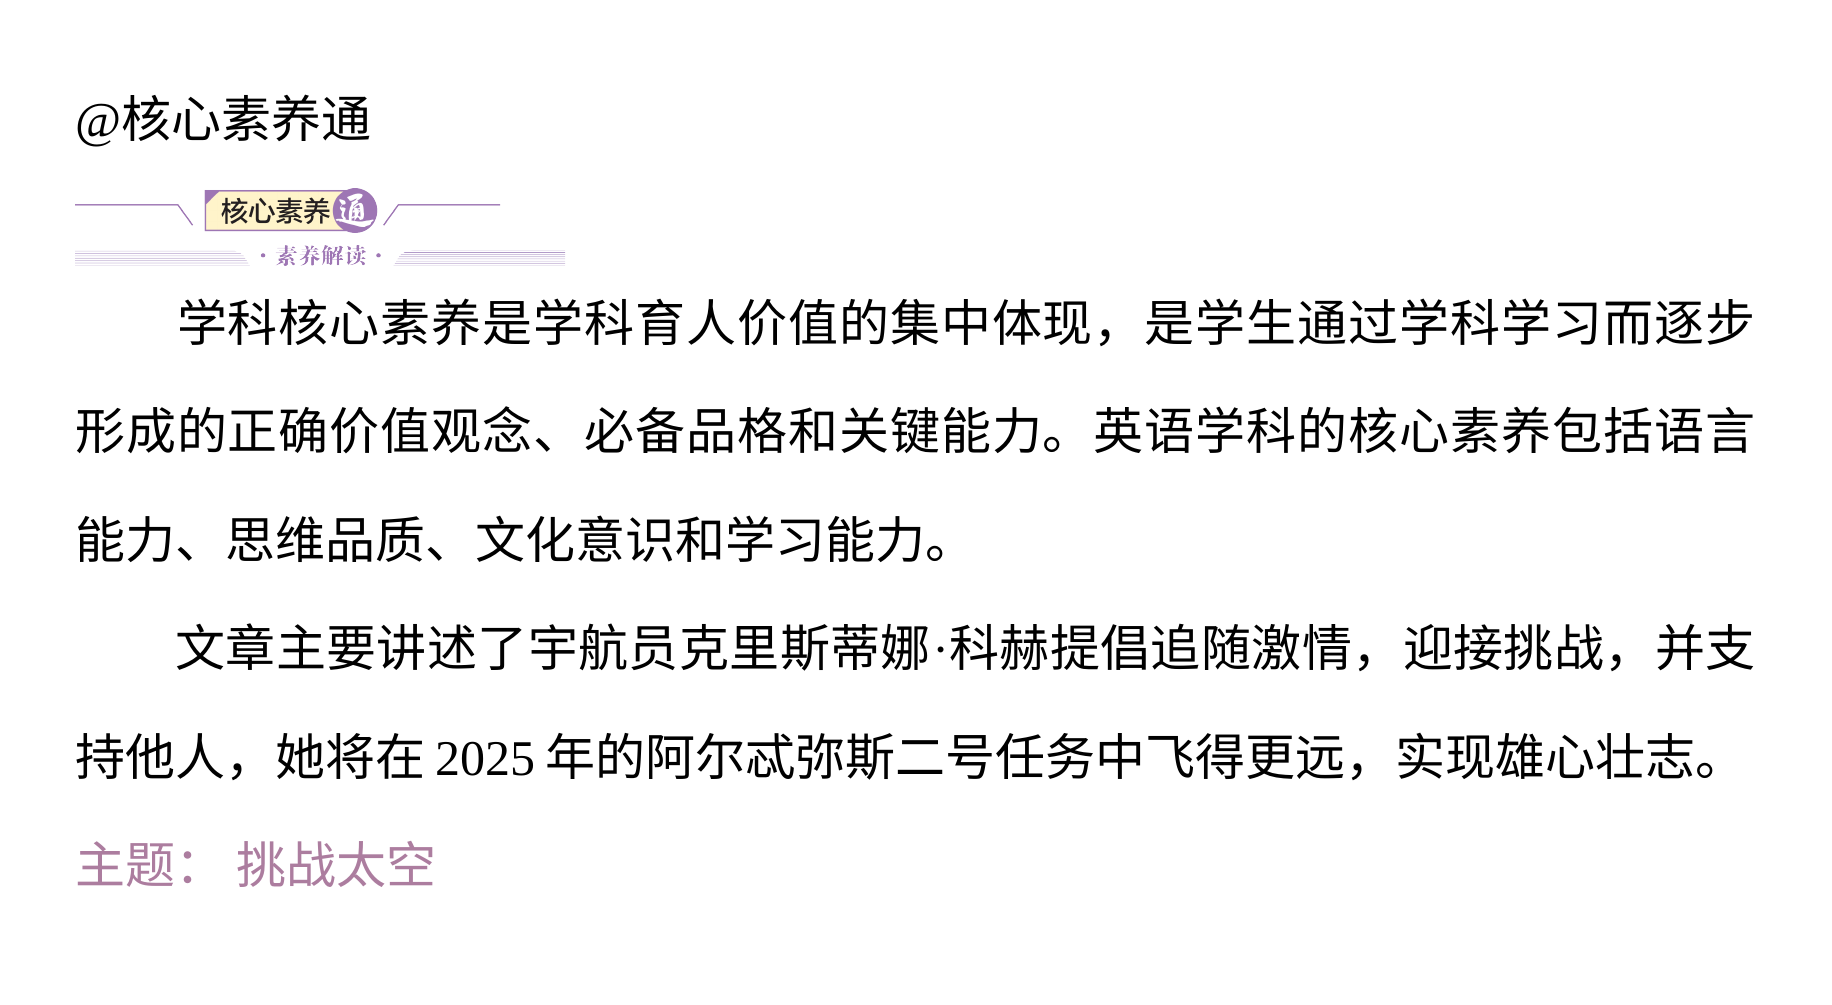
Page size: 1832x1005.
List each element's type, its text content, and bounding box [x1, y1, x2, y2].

picture [75, 188, 501, 233]
text 学科核心素养是学科育人价值的集中体现，是学生通过学科学习而逐步形成的正确价值观念、必备品格和关键能力。英语学科的核心素养包括语言能力、思维品质、文化意识和学习能力。 [75, 283, 1756, 572]
text 文章主要讲述了宇航员克里斯蒂娜·科赫提倡追随激情，迎接挑战，并支持他人，她将在2025年的阿尔忒弥斯二号任务中飞得更远，实现雄心壮志。 [75, 609, 1756, 789]
text @核心素养通 [75, 79, 1756, 152]
text 主题： 挑战太空 [75, 826, 1756, 898]
picture [75, 245, 566, 266]
